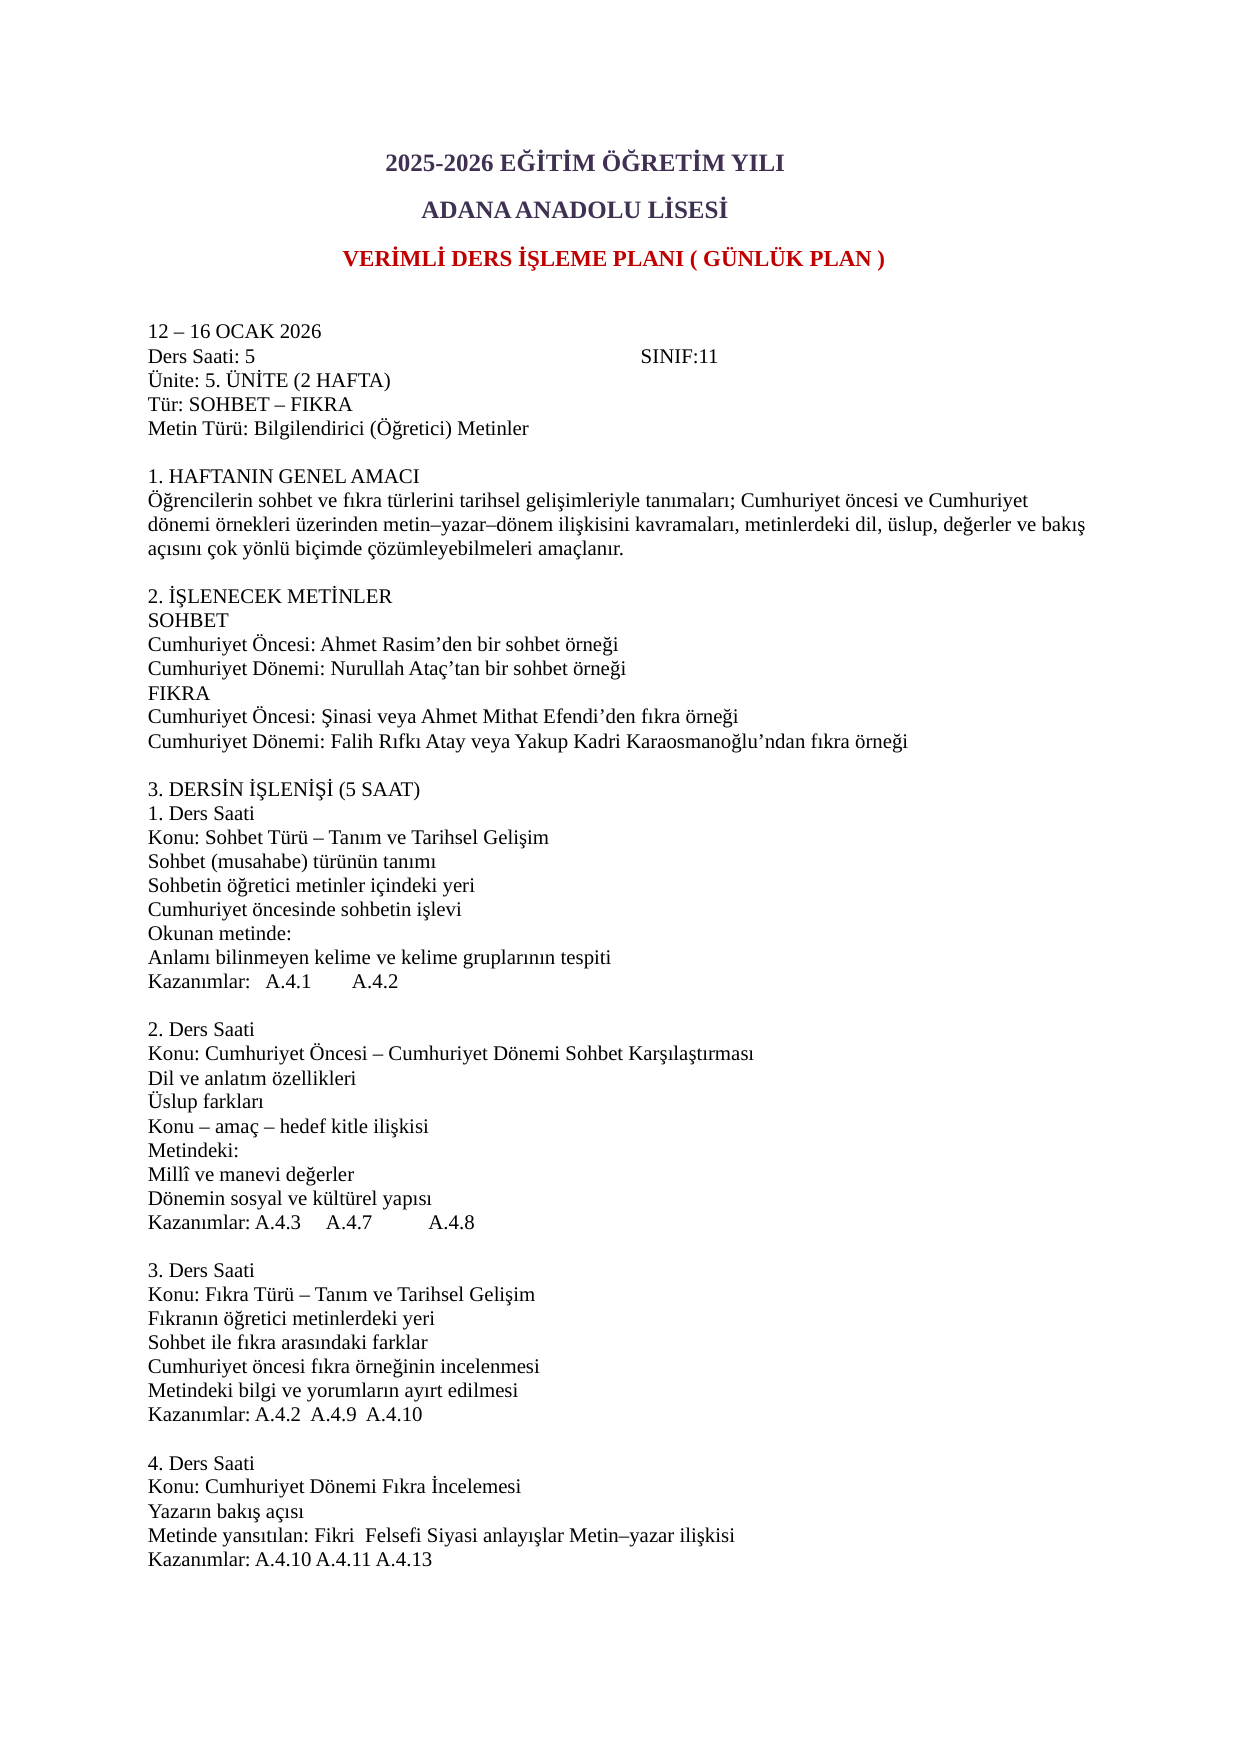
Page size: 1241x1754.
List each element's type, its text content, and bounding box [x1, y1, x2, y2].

text VERİMLİ DERS İŞLEME PLANI ( GÜNLÜK PLAN ) [148, 246, 1093, 272]
text Kazanımlar: A.4.10 A.4.11 A.4.13 [148, 1547, 1093, 1571]
text Konu: Sohbet Türü – Tanım ve Tarihsel Gelişim [148, 825, 1093, 849]
text Kazanımlar: A.4.1 A.4.2 [148, 969, 1093, 993]
text Okunan metinde: [148, 921, 1093, 945]
text Konu – amaç – hedef kitle ilişkisi [148, 1113, 1093, 1138]
text Cumhuriyet Öncesi: Ahmet Rasim’den bir sohbet örneği [148, 632, 1093, 656]
text Öğrencilerin sohbet ve fıkra türlerini tarihsel gelişimleriyle tanımaları; Cumhuriyet öncesi ve Cumhuriyet dönemi örnekleri üzerinden metin–yazar–dönem ilişkisini kavramaları, metinlerdeki dil, üslup, değerler ve bakış açısını çok yönlü biçimde çözümleyebilmeleri amaçlanır. [148, 488, 1093, 560]
text Cumhuriyet Dönemi: Nurullah Ataç’tan bir sohbet örneği [148, 656, 1093, 680]
text Konu: Cumhuriyet Dönemi Fıkra İncelemesi [148, 1474, 1093, 1498]
text FIKRA [148, 680, 1093, 704]
text Metindeki bilgi ve yorumların ayırt edilmesi [148, 1378, 1093, 1402]
text Cumhuriyet Öncesi: Şinasi veya Ahmet Mithat Efendi’den fıkra örneği [148, 704, 1093, 728]
text 2. İŞLENECEK METİNLER [148, 584, 1093, 608]
text Metinde yansıtılan: Fikri Felsefi Siyasi anlayışlar Metin–yazar ilişkisi [148, 1523, 1093, 1547]
text ADANA ANADOLU LİSESİ [148, 195, 1093, 224]
text 2025-2026 EĞİTİM ÖĞRETİM YILI [148, 148, 1093, 176]
text SOHBET [148, 608, 1093, 632]
text 4. Ders Saati [148, 1450, 1093, 1474]
text 1. Ders Saati [148, 801, 1093, 825]
text 12 – 16 OCAK 2026 [148, 319, 1093, 343]
text Kazanımlar: A.4.3 A.4.7 A.4.8 [148, 1210, 1093, 1234]
text Metindeki: [148, 1138, 1093, 1162]
text Konu: Fıkra Türü – Tanım ve Tarihsel Gelişim [148, 1282, 1093, 1306]
text Cumhuriyet öncesi fıkra örneğinin incelenmesi [148, 1354, 1093, 1378]
text Üslup farkları [148, 1089, 1093, 1113]
text Fıkranın öğretici metinlerdeki yeri [148, 1306, 1093, 1330]
text Dil ve anlatım özellikleri [148, 1065, 1093, 1089]
text 1. HAFTANIN GENEL AMACI [148, 464, 1093, 488]
text Cumhuriyet öncesinde sohbetin işlevi [148, 897, 1093, 921]
text 3. DERSİN İŞLENİŞİ (5 SAAT) [148, 777, 1093, 801]
text 3. Ders Saati [148, 1258, 1093, 1282]
text Yazarın bakış açısı [148, 1498, 1093, 1523]
text Sohbetin öğretici metinler içindeki yeri [148, 873, 1093, 897]
text Sohbet ile fıkra arasındaki farklar [148, 1330, 1093, 1354]
text Cumhuriyet Dönemi: Falih Rıfkı Atay veya Yakup Kadri Karaosmanoğlu’ndan fıkra örneği [148, 728, 1093, 753]
text Millî ve manevi değerler [148, 1162, 1093, 1186]
text Anlamı bilinmeyen kelime ve kelime gruplarının tespiti [148, 945, 1093, 969]
text Dönemin sosyal ve kültürel yapısı [148, 1186, 1093, 1210]
text Konu: Cumhuriyet Öncesi – Cumhuriyet Dönemi Sohbet Karşılaştırması [148, 1041, 1093, 1065]
text 2. Ders Saati [148, 1017, 1093, 1041]
text Sohbet (musahabe) türünün tanımı [148, 849, 1093, 873]
text Ders Saati: 5 SINIF:11 Ünite: 5. ÜNİTE (2 HAFTA) Tür: SOHBET – FIKRA Metin Türü: Bilgilendirici (Öğretici) Metinler [148, 343, 1093, 440]
text Kazanımlar: A.4.2 A.4.9 A.4.10 [148, 1402, 1093, 1426]
